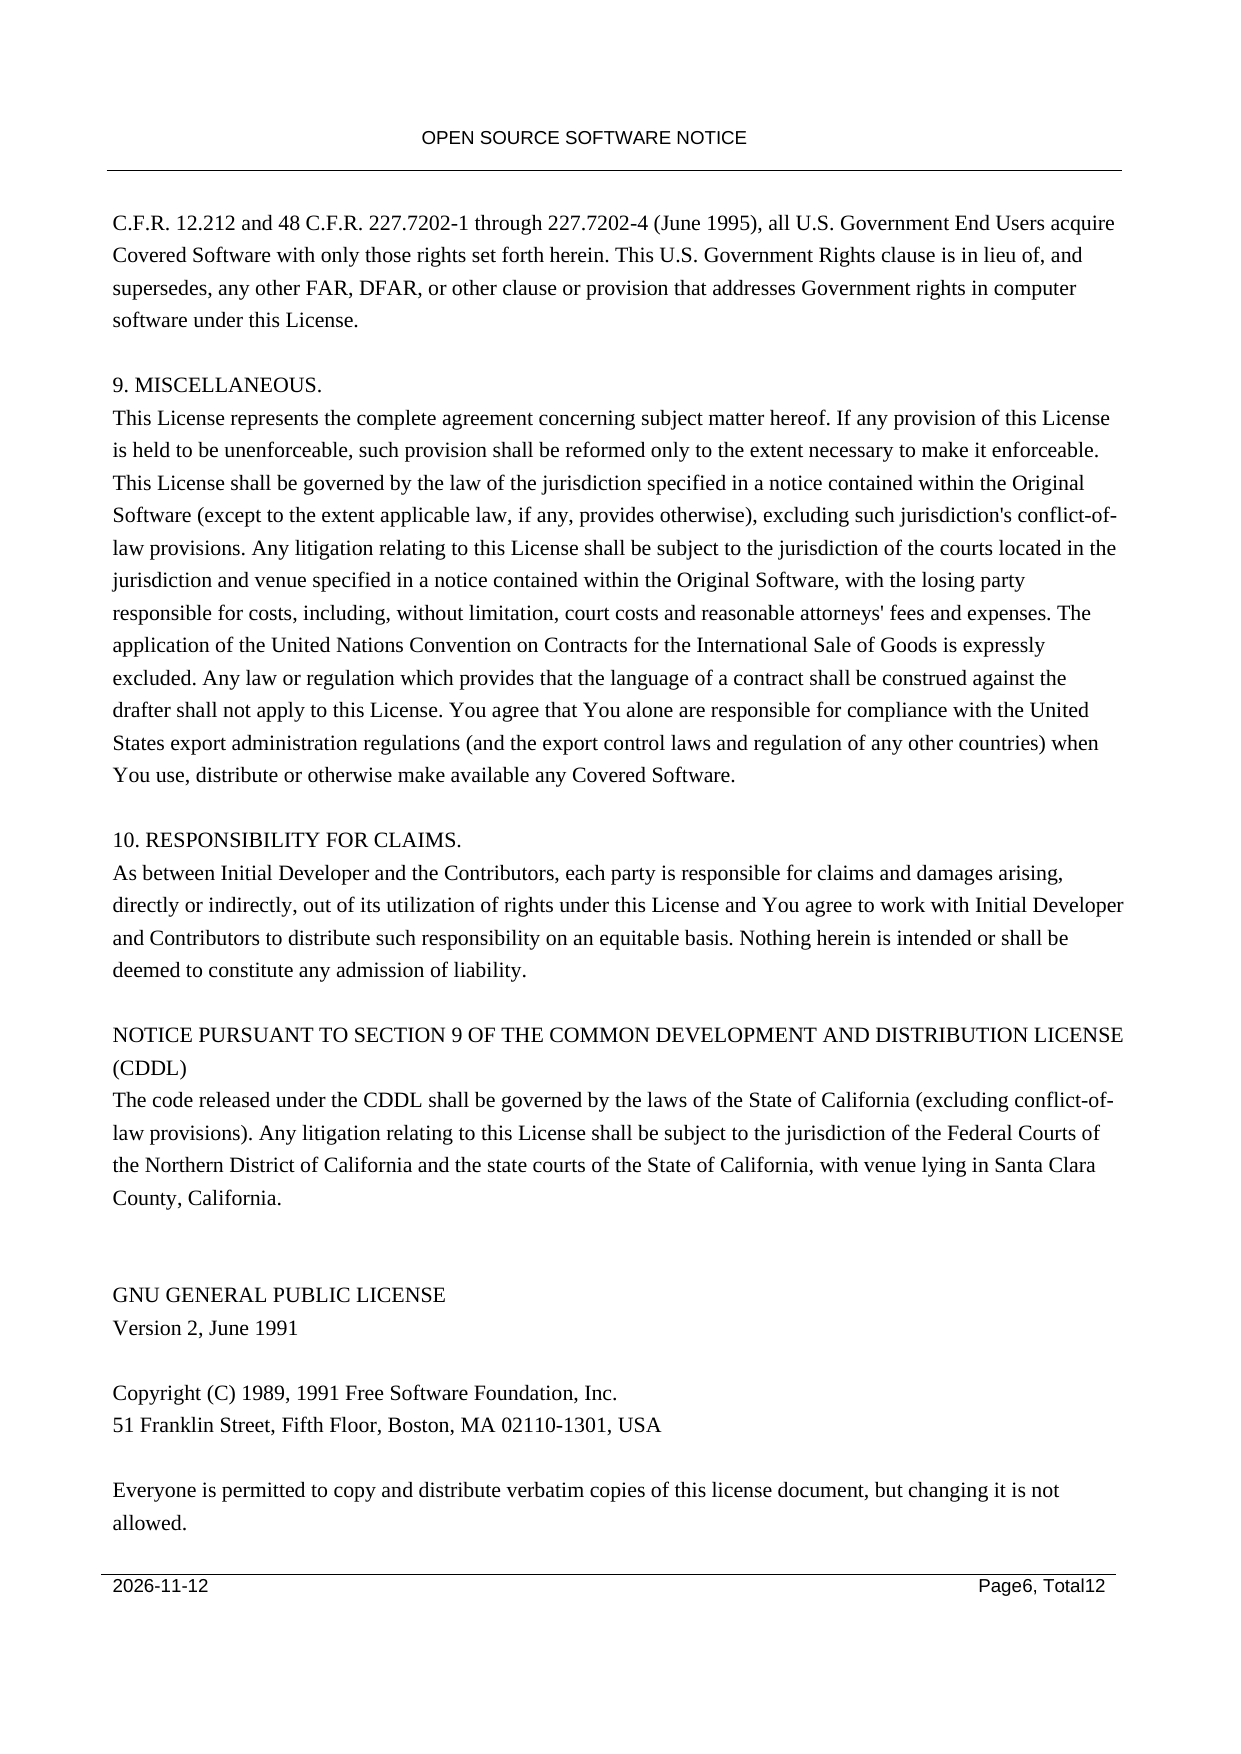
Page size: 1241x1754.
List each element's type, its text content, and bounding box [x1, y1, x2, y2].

text 10. RESPONSIBILITY FOR CLAIMS. [112, 824, 1128, 856]
text Everyone is permitted to copy and distribute verbatim copies of this license document, but changing it is not allowed. [112, 1474, 1128, 1539]
text Copyright (C) 1989, 1991 Free Software Foundation, Inc. [112, 1376, 1128, 1409]
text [112, 206, 1128, 336]
text 51 Franklin Street, Fifth Floor, Boston, MA 02110-1301, USA [112, 1409, 1128, 1441]
text This License represents the complete agreement concerning subject matter hereof. If any provision of this License is held to be unenforceable, such provision shall be reformed only to the extent necessary to make it enforceable. This License shall be governed by the law of the jurisdiction specified in a notice contained within the Original Software (except to the extent applicable law, if any, provides otherwise), excluding such jurisdiction's conflict-of-law provisions. Any litigation relating to this License shall be subject to the jurisdiction of the courts located in the jurisdiction and venue specified in a notice contained within the Original Software, with the losing party responsible for costs, including, without limitation, court costs and reasonable attorneys' fees and expenses. The application of the United Nations Convention on Contracts for the International Sale of Goods is expressly excluded. Any law or regulation which provides that the language of a contract shall be construed against the drafter shall not apply to this License. You agree that You alone are responsible for compliance with the United States export administration regulations (and the export control laws and regulation of any other countries) when You use, distribute or otherwise make available any Covered Software. [112, 401, 1128, 791]
text GNU GENERAL PUBLIC LICENSE [112, 1246, 1128, 1311]
text NOTICE PURSUANT TO SECTION 9 OF THE COMMON DEVELOPMENT AND DISTRIBUTION LICENSE (CDDL) [112, 1019, 1128, 1084]
text Version 2, June 1991 [112, 1311, 1128, 1344]
text 9. MISCELLANEOUS. [112, 369, 1128, 401]
text As between Initial Developer and the Contributors, each party is responsible for claims and damages arising, directly or indirectly, out of its utilization of rights under this License and You agree to work with Initial Developer and Contributors to distribute such responsibility on an equitable basis. Nothing herein is intended or shall be deemed to constitute any admission of liability. [112, 856, 1128, 986]
text The code released under the CDDL shall be governed by the laws of the State of California (excluding conflict-of-law provisions). Any litigation relating to this License shall be subject to the jurisdiction of the Federal Courts of the Northern District of California and the state courts of the State of California, with venue lying in Santa Clara County, California. [112, 1084, 1128, 1214]
